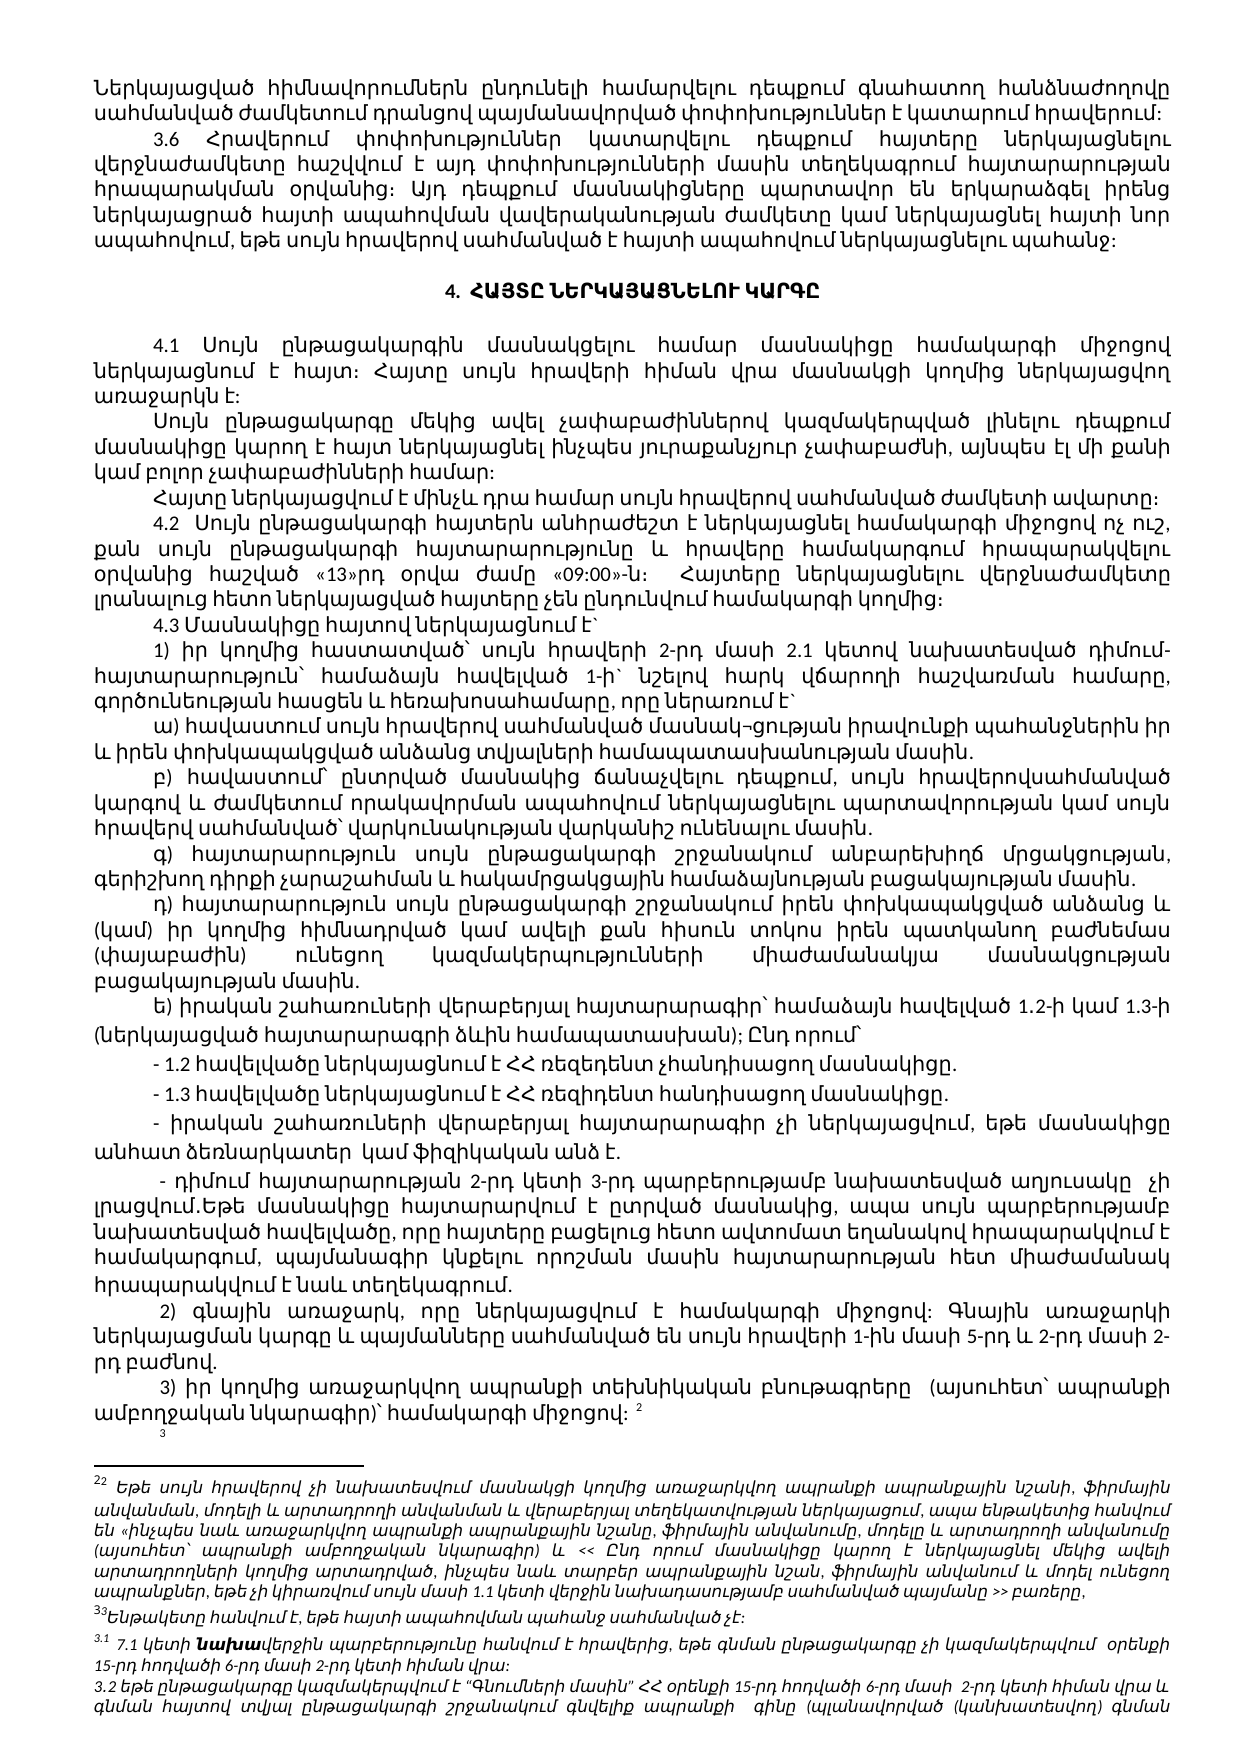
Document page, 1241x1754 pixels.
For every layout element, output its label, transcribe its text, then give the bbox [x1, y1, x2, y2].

text Հայտը ներկայացվում է մինչև դրա համար սույն հրավերով սահմանված ժամկետի ավարտը։ [94, 485, 1171, 510]
text 3) իր կողմից առաջարկվող ապրանքի տեխնիկական բնութագրերը (այսուհետ՝ ապրանքի ամբողջական նկարագիր)՝ համակարգի միջոցով: 2 [94, 1374, 1171, 1425]
text ե) իրական շահառուների վերաբերյալ հայտարարագիր՝ համաձայն հավելված 1․2-ի կամ 1.3-ի (ներկայացված հայտարարագրի ձևին համապատասխան); Ընդ որում՝ [94, 993, 1171, 1048]
text դ) հայտարարություն սույն ընթացակարգի շրջանակում իրեն փոխկապակցված անձանց և (կամ) իր կողմից հիմնադրված կամ ավելի քան հիսուն տոկոս իրեն պատկանող բաժնեմաս (փայաբաժին) ունեցող կազմակերպությունների միաժամանակյա մասնակցության բացակայության մասին. [94, 892, 1171, 993]
text 1) իր կողմից հաստատված՝ սույն հրավերի 2-րդ մասի 2.1 կետով նախատեսված դիմում-հայտարարություն՝ համաձայն հավելված 1-ի` նշելով հարկ վճարողի հաշվառման համարը, գործունեության հասցեն և հեռախոսահամարը, որը ներառում է` [94, 637, 1171, 714]
text 4. ՀԱՅՏԸ ՆԵՐԿԱՅԱՑՆԵԼՈՒ ԿԱՐԳԸ [94, 278, 1171, 304]
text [94, 75, 1171, 126]
text 4.2 Սույն ընթացակարգի հայտերն անհրաժեշտ է ներկայացնել համակարգի միջոցով ոչ ուշ, քան սույն ընթացակարգի հայտարարությունը և հրավերը համակարգում հրապարակվելու օրվանից հաշված «13»րդ օրվա ժամը «09:00»-ն։ Հայտերը ներկայացնելու վերջնաժամկետը լրանալուց հետո ներկայացված հայտերը չեն ընդունվում համակարգի կողմից։ [94, 510, 1171, 612]
text բ) հավաստում՝ ընտրված մասնակից ճանաչվելու դեպքում, սույն հրավերովսահմանված կարգով և ժամկետում որակավորման ապահովում ներկայացնելու պարտավորության կամ սույն հրավերվ սահմանված՝ վարկունակության վարկանիշ ունենալու մասին. [94, 764, 1171, 841]
text 3 [94, 1425, 1171, 1451]
text - իրական շահառուների վերաբերյալ հայտարարագիր չի ներկայացվում, եթե մասնակիցը անհատ ձեռնարկատեր կամ ֆիզիկական անձ է. [94, 1110, 1171, 1164]
text ա) հավաստում սույն հրավերով սահմանված մասնակ¬ցության իրավունքի պահանջներին իր և իրեն փոխկապակցված անձանց տվյալների համապատասխանության մասին. [94, 714, 1171, 764]
text 4.1 Սույն ընթացակարգին մասնակցելու համար մասնակիցը համակարգի միջոցով ներկայացնում է հայտ։ Հայտը սույն հրավերի հիման վրա մասնակցի կողմից ներկայացվող առաջարկն է: [94, 332, 1171, 409]
text 2) գնային առաջարկ, որը ներկայացվում է համակարգի միջոցով: Գնային առաջարկի ներկայացման կարգը և պայմանները սահմանված են սույն հրավերի 1-ին մասի 5-րդ և 2-րդ մասի 2-րդ բաժնով. [94, 1298, 1171, 1374]
text 4.3 Մասնակիցը հայտով ներկայացնում է` [94, 612, 1171, 637]
text - 1.2 հավելվածը ներկայացնում է ՀՀ ռեզեդենտ չհանդիսացող մասնակիցը. [94, 1052, 1171, 1077]
text գ) հայտարարություն սույն ընթացակարգի շրջանակում անբարեխիղճ մրցակցության, գերիշխող դիրքի չարաշահման և հակամրցակցային համաձայնության բացակայության մասին. [94, 841, 1171, 892]
text 3.6 Հրավերում փոփոխություններ կատարվելու դեպքում հայտերը ներկայացնելու վերջնաժամկետը հաշվվում է այդ փոփոխությունների մասին տեղեկագրում հայտարարության հրապարակման օրվանից։ Այդ դեպքում մասնակիցները պարտավոր են երկարաձգել իրենց ներկայացրած հայտի ապահովման վավերականության ժամկետը կամ ներկայացնել հայտի նոր ապահովում, եթե սույն հրավերով սահմանված է հայտի ապահովում ներկայացնելու պահանջ: [94, 126, 1171, 253]
text - 1.3 հավելվածը ներկայացնում է ՀՀ ռեզիդենտ հանդիսացող մասնակիցը. [94, 1081, 1171, 1106]
text Սույն ընթացակարգը մեկից ավել չափաբաժիններով կազմակերպված լինելու դեպքում մասնակիցը կարող է հայտ ներկայացնել ինչպես յուրաքանչյուր չափաբաժնի, այնպես էլ մի քանի կամ բոլոր չափաբաժինների համար: [94, 409, 1171, 485]
text - դիմում հայտարարության 2-րդ կետի 3-րդ պարբերությամբ նախատեսված աղյուսակը չի լրացվում․Եթե մասնակիցը հայտարարվում է ըտրված մասնակից, ապա սույն պարբերությամբ նախատեսված հավելվածը, որը հայտերը բացելուց հետո ավտոմատ եղանակով հրապարակվում է համակարգում, պայմանագիր կնքելու որոշման մասին հայտարարության հետ միաժամանակ հրապարակվում է նաև տեղեկագրում. [94, 1168, 1171, 1298]
